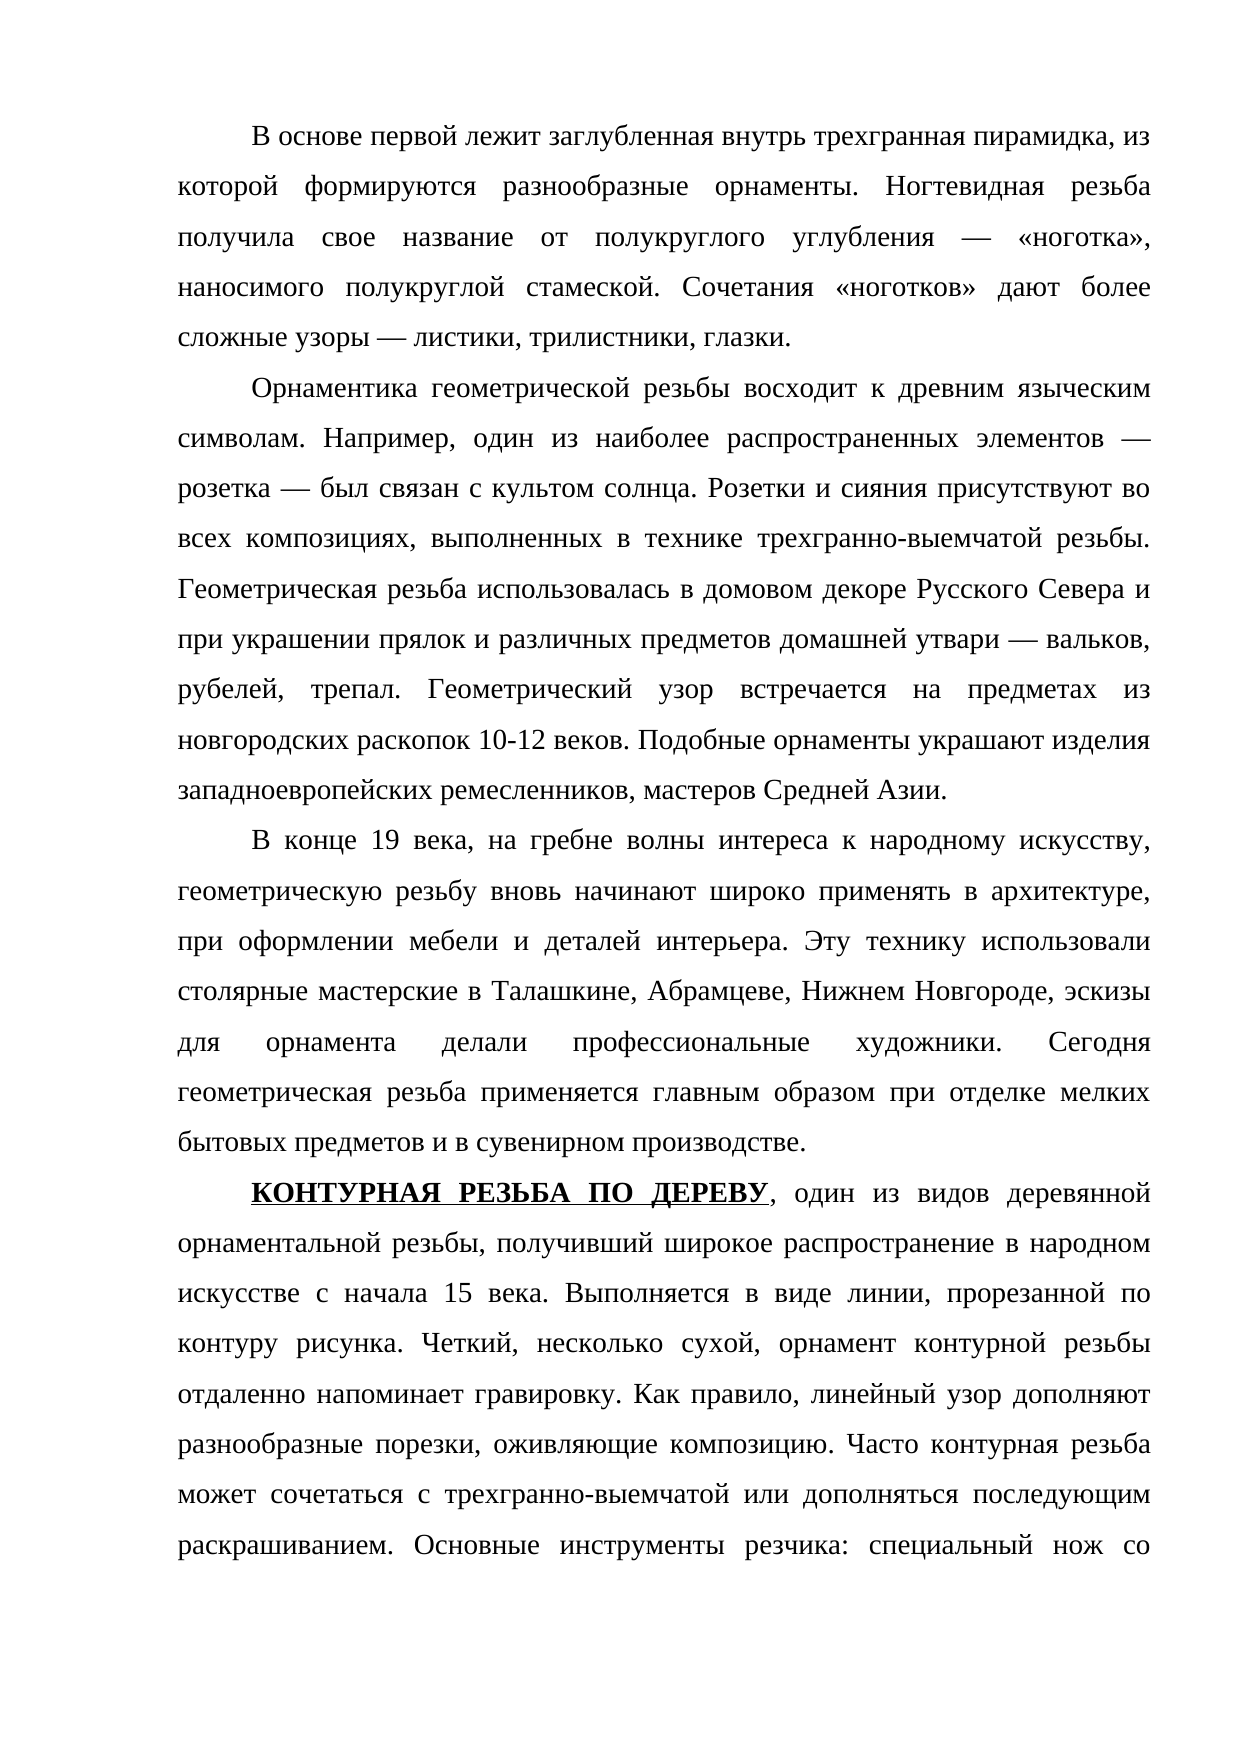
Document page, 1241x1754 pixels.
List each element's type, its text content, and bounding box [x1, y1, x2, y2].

text В конце 19 века, на гребне волны интереса к народному искусству, геометрическую резьбу вновь начинают широко применять в архитектуре, при оформлении мебели и деталей интерьера. Эту технику использовали столярные мастерские в Талашкине, Абрамцеве, Нижнем Новгороде, эскизы для орнамента делали профессиональные художники. Сегодня геометрическая резьба применяется главным образом при отделке мелких бытовых предметов и в сувенирном производстве. [177, 822, 1152, 1158]
text Орнаментика геометрической резьбы восходит к древним языческим символам. Например, один из наиболее распространенных элементов — розетка — был связан с культом солнца. Розетки и сияния присутствуют во всех композициях, выполненных в технике трехгранно-выемчатой резьбы. Геометрическая резьба использовалась в домовом декоре Русского Севера и при украшении прялок и различных предметов домашней утвари — вальков, рубелей, трепал. Геометрический узор встречается на предметах из новгородских раскопок 10-12 веков. Подобные орнаменты украшают изделия западноевропейских ремесленников, мастеров Средней Азии. [177, 370, 1152, 806]
text В основе первой лежит заглубленная внутрь трехгранная пирамидка, из которой формируются разнообразные орнаменты. Ногтевидная резьба получила свое название от полукруглого углубления — «ноготка», наносимого полукруглой стамеской. Сочетания «ноготков» дают более сложные узоры — листики, трилистники, глазки. [177, 118, 1152, 353]
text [177, 1175, 1152, 1560]
